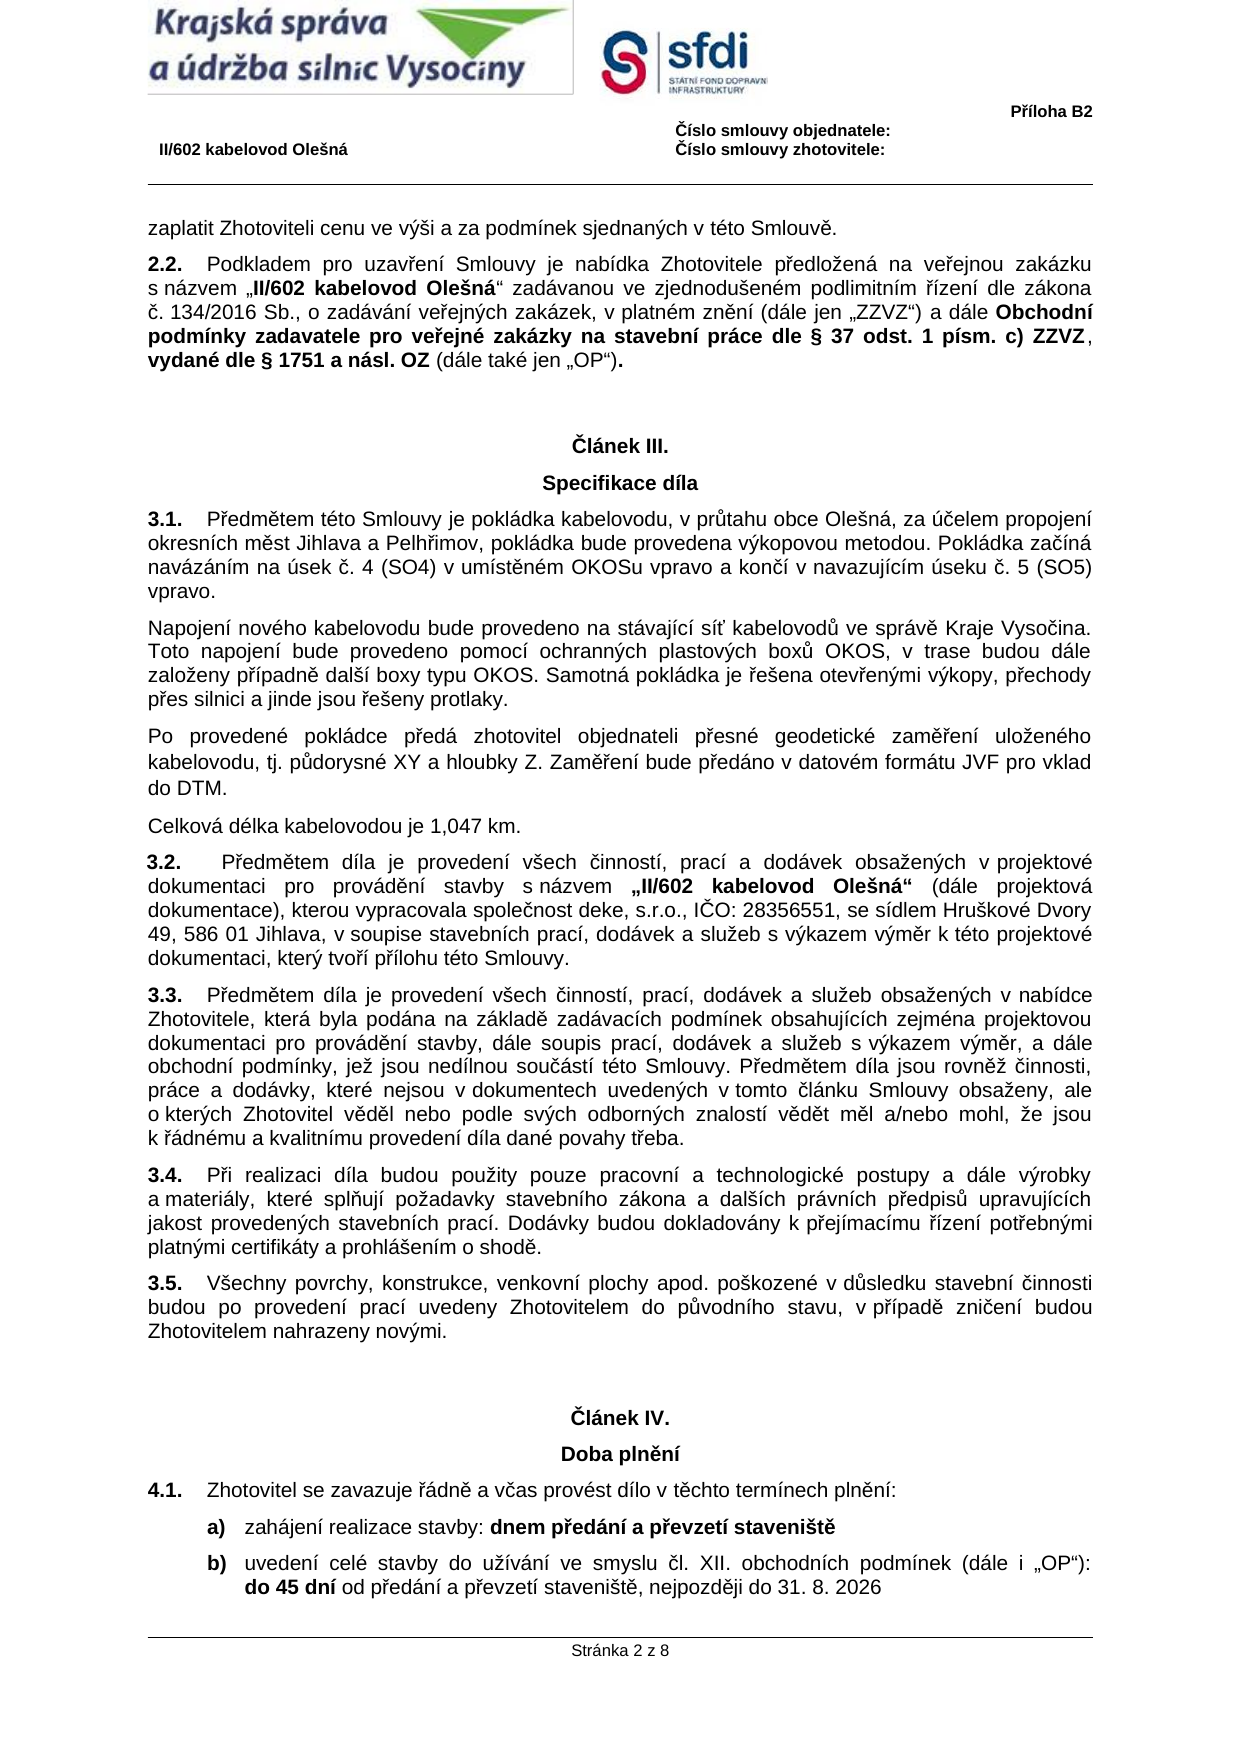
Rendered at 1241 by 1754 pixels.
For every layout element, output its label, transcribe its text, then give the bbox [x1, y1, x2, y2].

list Při realizaci díla budou použity pouze pracovní a technologické postupy a dále výrobky a materiály, které splňují požadavky stavebního zákona a dalších právních předpisů upravujících jakost provedených stavebních prací. Dodávky budou dokladovány k přejímacímu řízení potřebnými platnými certifikáty a prohlášením o shodě. [148, 1163, 1093, 1258]
text Článek III. [148, 434, 1093, 458]
text Celková délka kabelovodou je 1,047 km. [148, 814, 1093, 838]
list Podkladem pro uzavření Smlouvy je nabídka Zhotovitele předložená na veřejnou zakázku s názvem „II/602 kabelovod Olešná“ zadávanou ve zjednodušeném podlimitním řízení dle zákona č. 134/2016 Sb., o zadávání veřejných zakázek, v platném znění (dále jen „ZZVZ“) a dále Obchodní podmínky zadavatele pro veřejné zakázky na stavební práce dle § 37 odst. 1 písm. c) ZZVZ, vydané dle § 1751 a násl. OZ (dále také jen „OP“). [148, 252, 1093, 372]
list Všechny povrchy, konstrukce, venkovní plochy apod. poškozené v důsledku stavební činnosti budou po provedení prací uvedeny Zhotovitelem do původního stavu, v případě zničení budou Zhotovitelem nahrazeny novými. [148, 1271, 1093, 1343]
text Po provedené pokládce předá zhotovitel objednateli přesné geodetické zaměření uloženého kabelovodu, tj. půdorysné XY a hloubky Z. Zaměření bude předáno v datovém formátu JVF pro vklad do DTM. [148, 724, 1093, 799]
subtitle Specifikace díla [148, 471, 1093, 494]
list Předmětem díla je provedení všech činností, prací a dodávek obsažených v projektové dokumentaci pro provádění stavby s názvem „II/602 kabelovod Olešná“ (dále projektová dokumentace), kterou vypracovala společnost deke, s.r.o., IČO: 28356551, se sídlem Hruškové Dvory 49, 586 01 Jihlava, v soupise stavebních prací, dodávek a služeb s výkazem výměr k této projektové dokumentaci, který tvoří přílohu této Smlouvy. [146, 850, 1093, 970]
subtitle Doba plnění [148, 1442, 1093, 1466]
list Zhotovitel se zavazuje řádně a včas provést dílo v těchto termínech plnění: [148, 1478, 1093, 1502]
list Předmětem díla je provedení všech činností, prací, dodávek a služeb obsažených v nabídce Zhotovitele, která byla podána na základě zadávacích podmínek obsahujících zejména projektovou dokumentaci pro provádění stavby, dále soupis prací, dodávek a služeb s výkazem výměr, a dále obchodní podmínky, jež jsou nedílnou součástí této Smlouvy. Předmětem díla jsou rovněž činnosti, práce a dodávky, které nejsou v dokumentech uvedených v tomto článku Smlouvy obsaženy, ale o kterých Zhotovitel věděl nebo podle svých odborných znalostí vědět měl a/nebo mohl, že jsou k řádnému a kvalitnímu provedení díla dané povahy třeba. [148, 982, 1093, 1150]
list Předmětem této Smlouvy je pokládka kabelovodu, v průtahu obce Olešná, za účelem propojení okresních měst Jihlava a Pelhřimov, pokládka bude provedena výkopovou metodou. Pokládka začíná navázáním na úsek č. 4 (SO4) v umístěném OKOSu vpravo a končí v navazujícím úseku č. 5 (SO5) vpravo. [148, 507, 1093, 603]
picture [147, 0, 574, 96]
list zahájení realizace stavby: dnem předání a převzetí staveniště [207, 1515, 1093, 1539]
picture [598, 14, 768, 108]
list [148, 215, 1093, 239]
list uvedení celé stavby do užívání ve smyslu čl. XII. obchodních podmínek (dále i „OP“): do 45 dní od předání a převzetí staveniště, nejpozději do 31. 8. 2026 [207, 1551, 1093, 1599]
text Napojení nového kabelovodu bude provedeno na stávající síť kabelovodů ve správě Kraje Vysočina. Toto napojení bude provedeno pomocí ochranných plastových boxů OKOS, v trase budou dále založeny případně další boxy typu OKOS. Samotná pokládka je řešena otevřenými výkopy, přechody přes silnici a jinde jsou řešeny protlaky. [148, 615, 1093, 711]
text Článek IV. [148, 1405, 1093, 1429]
